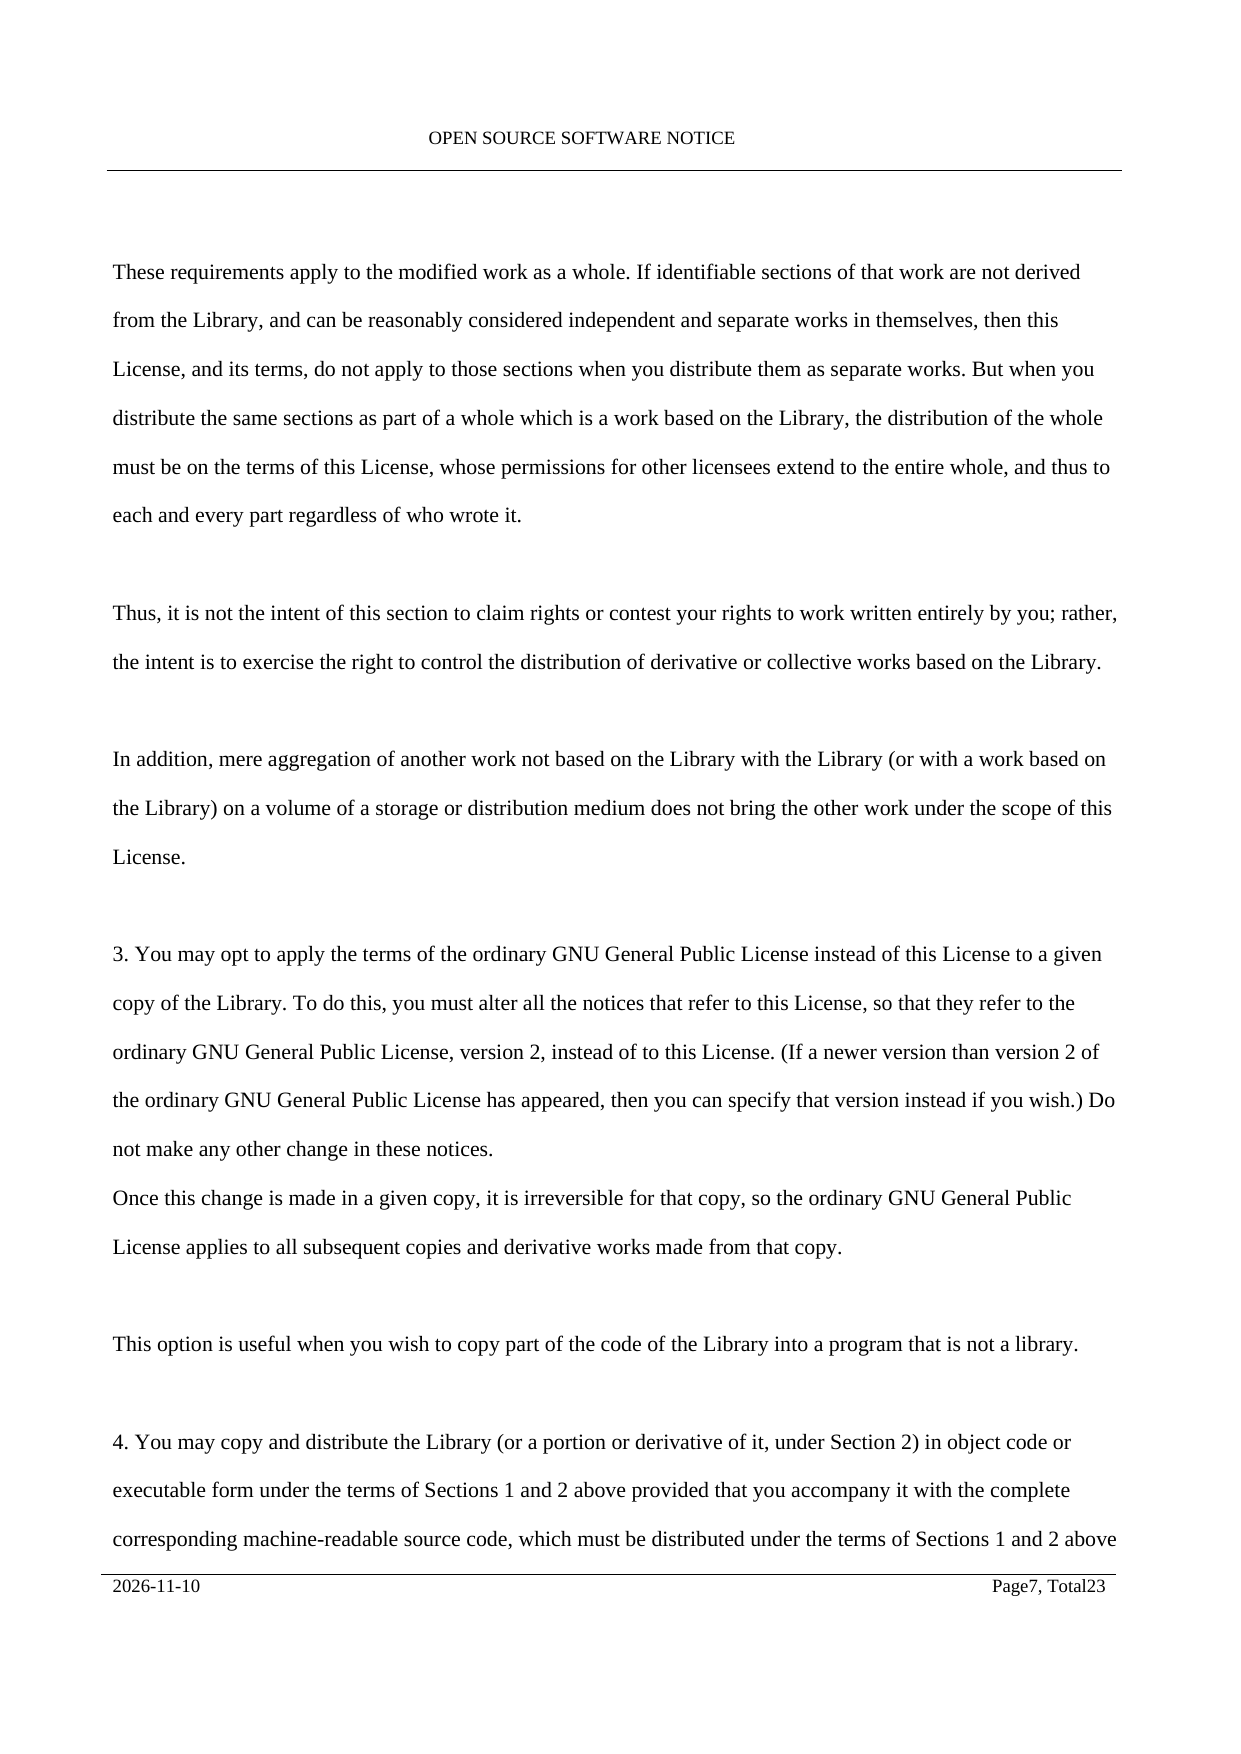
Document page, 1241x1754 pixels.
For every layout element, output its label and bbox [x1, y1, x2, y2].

text [112, 206, 1128, 1555]
